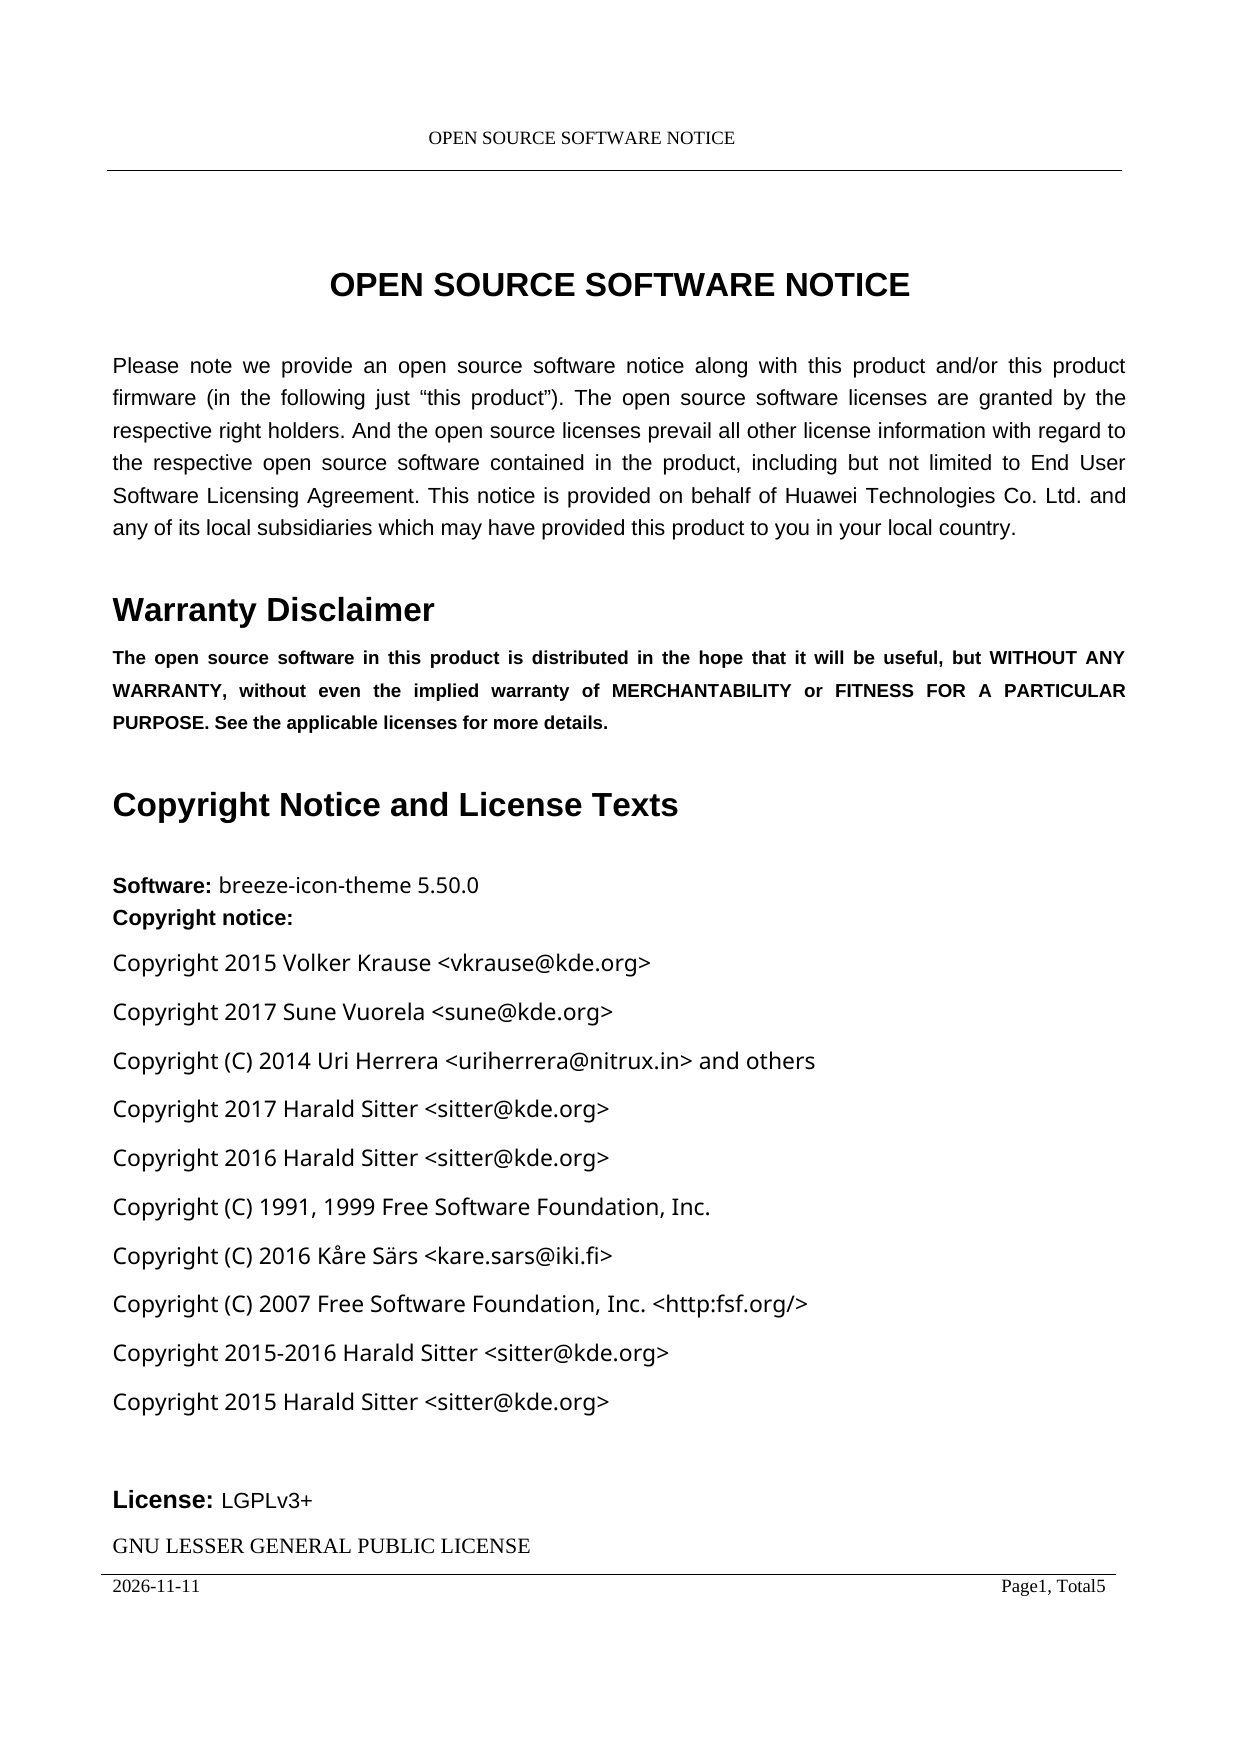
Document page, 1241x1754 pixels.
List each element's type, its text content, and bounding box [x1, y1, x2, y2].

text Warranty Disclaimer [112, 576, 1128, 641]
text License: LGPLv3+ [112, 1483, 1128, 1515]
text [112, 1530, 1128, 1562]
text Please note we provide an open source software notice along with this product and/or this product firmware (in the following just “this product”). The open source software licenses are granted by the respective right holders. And the open source licenses prevail all other license information with regard to the respective open source software contained in the product, including but not limited to End User Software Licensing Agreement. This notice is provided on behalf of Huawei Technologies Co. Ltd. and any of its local subsidiaries which may have provided this product to you in your local country. [112, 349, 1128, 544]
text OPEN SOURCE SOFTWARE NOTICE [112, 251, 1128, 316]
text The open source software in this product is distributed in the hope that it will be useful, but WITHOUT ANY WARRANTY, without even the implied warranty of MERCHANTABILITY or FITNESS FOR A PARTICULAR PURPOSE. See the applicable licenses for more details. [112, 641, 1128, 739]
text Software: breeze-icon-theme 5.50.0 [112, 869, 1128, 901]
text Copyright notice: [112, 901, 1128, 934]
text Copyright Notice and License Texts [112, 771, 1128, 836]
text Copyright 2015 Volker Krause <vkrause@kde.org> Copyright 2017 Sune Vuorela <sune@kde.org> Copyright (C) 2014 Uri Herrera <uriherrera@nitrux.in> and others Copyright 2017 Harald Sitter <sitter@kde.org> Copyright 2016 Harald Sitter <sitter@kde.org> Copyright (C) 1991, 1999 Free Software Foundation, Inc. Copyright (C) 2016 Kåre Särs <kare.sars@iki.fi> Copyright (C) 2007 Free Software Foundation, Inc. <http:fsf.org/> Copyright 2015-2016 Harald Sitter <sitter@kde.org> Copyright 2015 Harald Sitter <sitter@kde.org> [112, 947, 1128, 1467]
